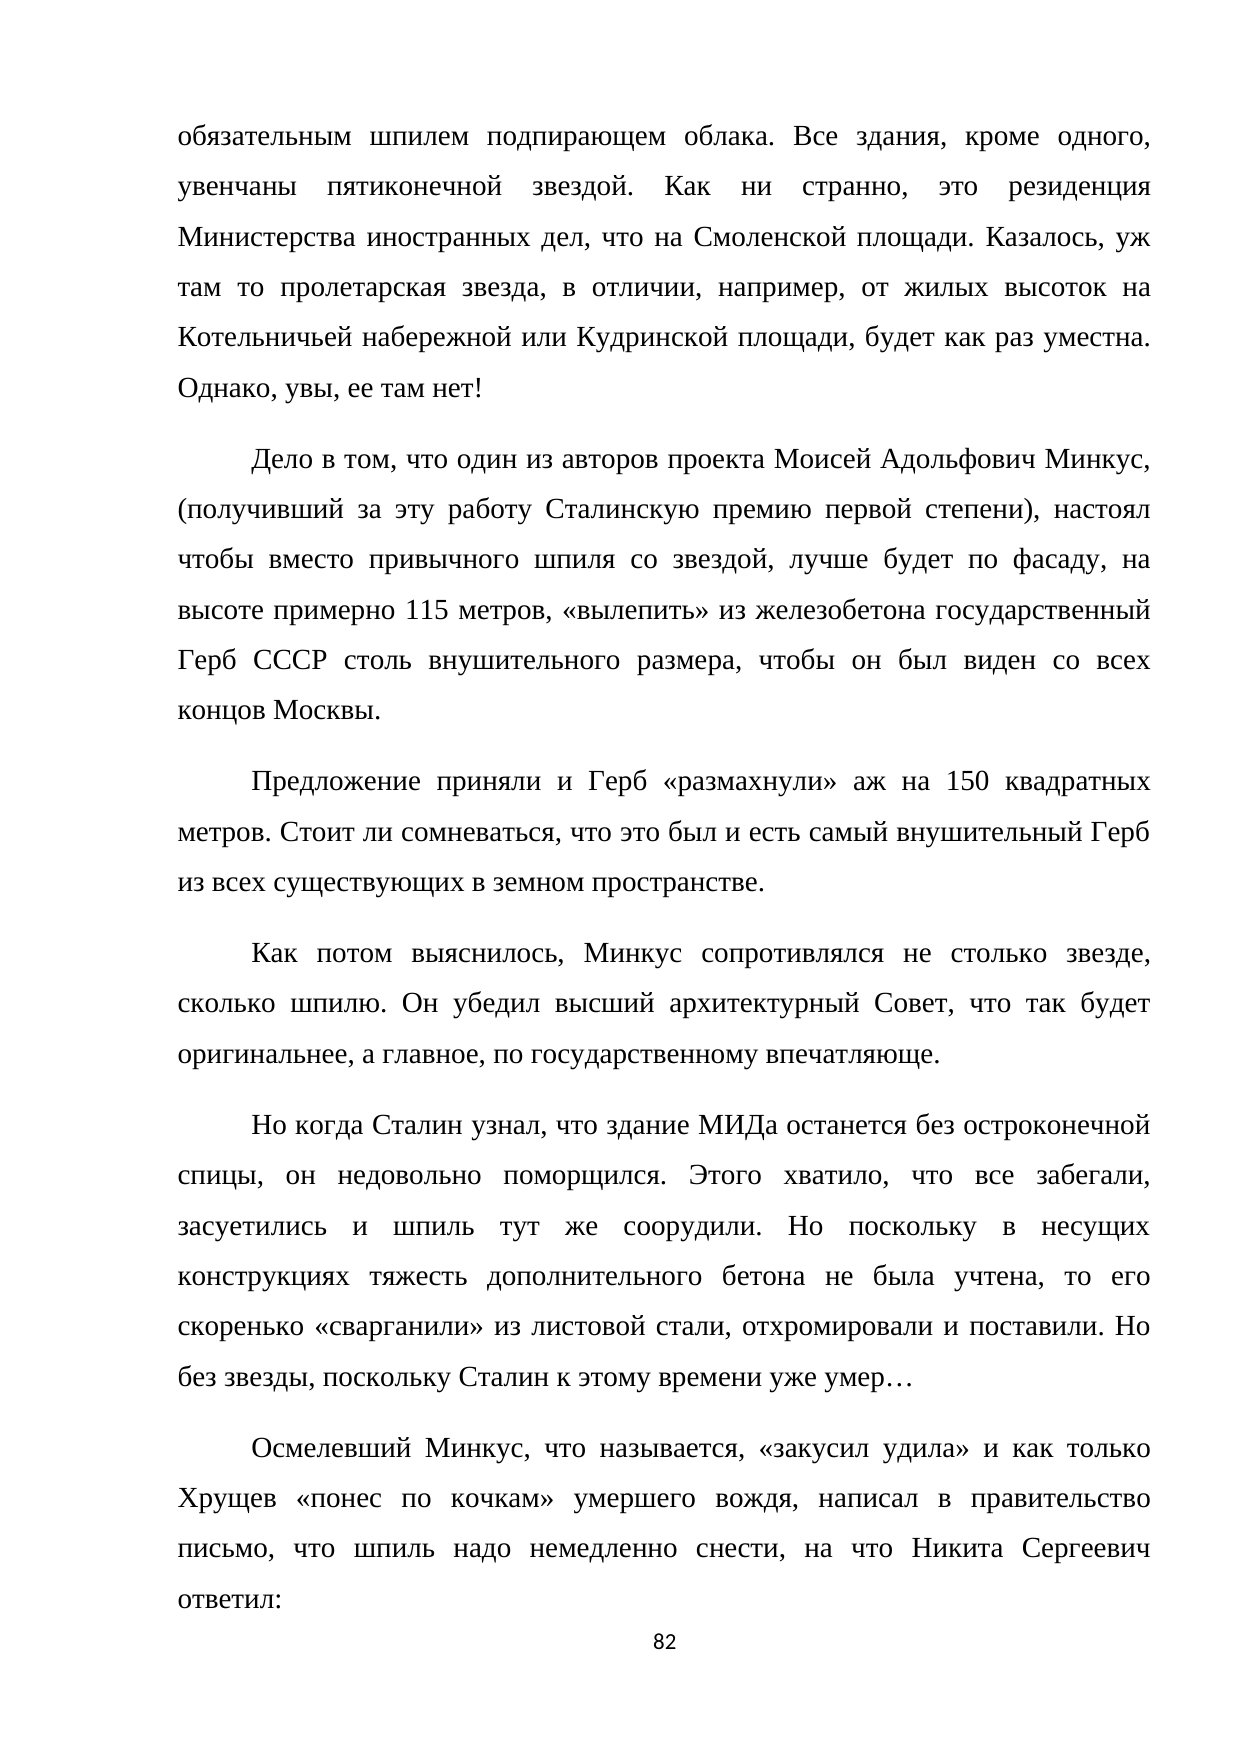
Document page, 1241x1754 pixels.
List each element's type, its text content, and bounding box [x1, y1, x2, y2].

text Дело в том, что один из авторов проекта Моисей Адольфович Минкус, (получивший за эту работу Сталинскую премию первой степени), настоял чтобы вместо привычного шпиля со звездой, лучше будет по фасаду, на высоте примерно 115 метров, «вылепить» из железобетона государственный Герб СССР столь внушительного размера, чтобы он был виден со всех концов Москвы. [177, 441, 1152, 726]
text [177, 118, 1152, 403]
text Предложение приняли и Герб «размахнули» аж на 150 квадратных метров. Стоит ли сомневаться, что это был и есть самый внушительный Герб из всех существующих в земном пространстве. [177, 763, 1152, 898]
text Осмелевший Минкус, что называется, «закусил удила» и как только Хрущев «понес по кочкам» умершего вождя, написал в правительство письмо, что шпиль надо немедленно снести, на что Никита Сергеевич ответил: [177, 1430, 1152, 1614]
text Как потом выяснилось, Минкус сопротивлялся не столько звезде, сколько шпилю. Он убедил высший архитектурный Совет, что так будет оригинальнее, а главное, по государственному впечатляюще. [177, 935, 1152, 1069]
text Но когда Сталин узнал, что здание МИДа останется без остроконечной спицы, он недовольно поморщился. Этого хватило, что все забегали, засуетились и шпиль тут же соорудили. Но поскольку в несущих конструкциях тяжесть дополнительного бетона не была учтена, то его скоренько «сварганили» из листовой стали, отхромировали и поставили. Но без звезды, поскольку Сталин к этому времени уже умер… [177, 1107, 1152, 1392]
